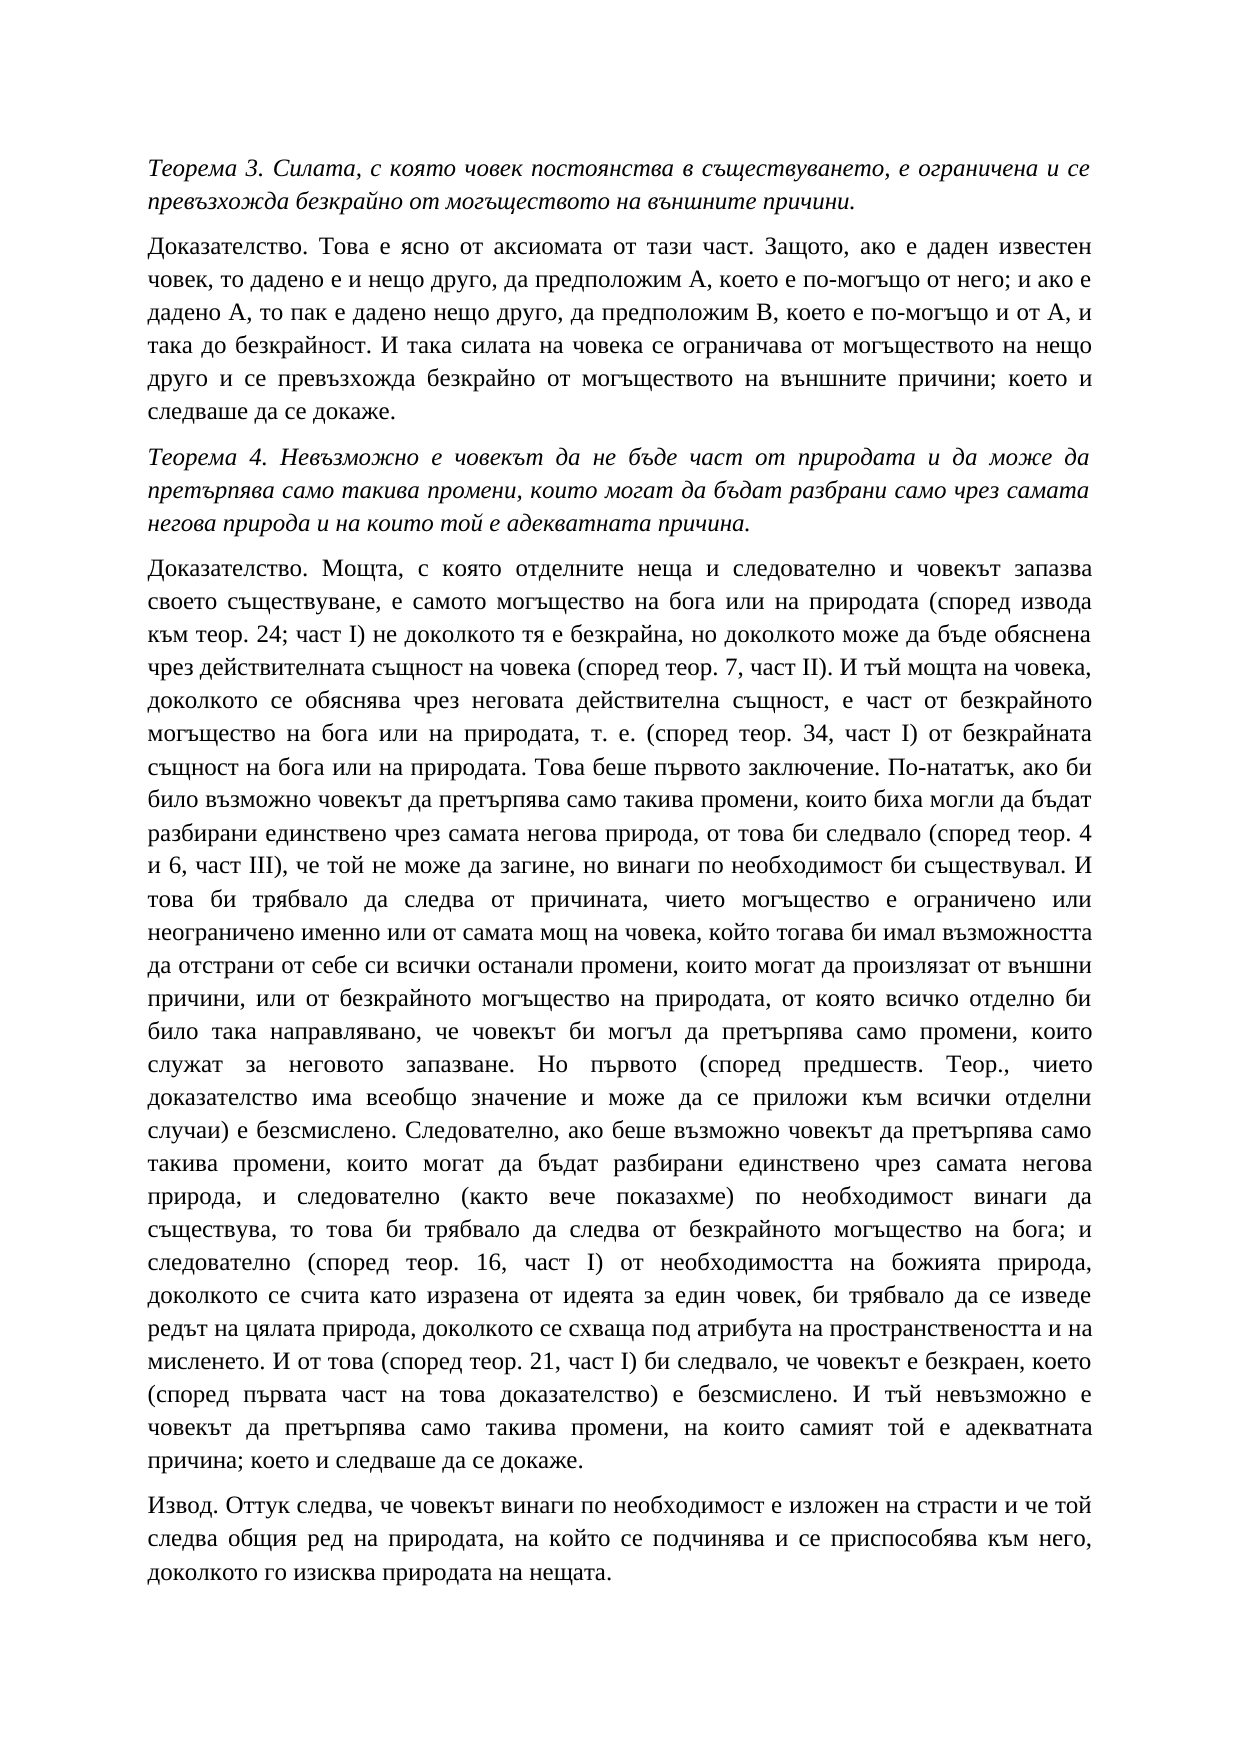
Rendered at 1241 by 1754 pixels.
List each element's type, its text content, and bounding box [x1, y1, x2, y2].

text Извод. Оттук следва, че човекът винаги по необходимост е изложен на страсти и че той следва общия ред на природата, на който се подчинява и се приспособява към него, доколкото го изисква природата на нещата. [147, 1491, 1093, 1585]
text Теорема 4. Невъзможно е човекът да не бъде част от природата и да може да претърпява само такива промени, които могат да бъдат разбрани само чрез самата негова природа и на които той е адекватната причина. [147, 442, 1093, 537]
text Доказателство. Мощта, с която отделните неща и следователно и човекът запазва своето съществуване, е самото могъщество на бога или на природата (според извода към теор. 24; част I) не доколкото тя е безкрайна, но доколкото може да бъде обяснена чрез действителната същност на човека (според теор. 7, част II). И тъй мощта на човека, доколкото се обяснява чрез неговата действителна същност, е част от безкрайното могъщество на бога или на природата, т. е. (според теор. 34, част I) от безкрайната същност на бога или на природата. Това беше първото заключение. По-нататък, ако би било възможно човекът да претърпява само такива промени, които биха могли да бъдат разбирани единствено чрез самата негова природа, от това би следвало (според теор. 4 и 6, част III), че той не може да загине, но винаги по необходимост би съществувал. И това би трябвало да следва от причината, чието могъщество е ограничено или неограничено именно или от самата мощ на човека, който тогава би имал възможността да отстрани от себе си всички останали промени, които могат да произлязат от външни причини, или от безкрайното могъщество на природата, от която всичко отделно би било така направлявано, че човекът би могъл да претърпява само промени, които служат за неговото запазване. Но първото (според предшеств. Теор., чието доказателство има всеобщо значение и може да се приложи към всички отделни случаи) е безсмислено. Следователно, ако беше възможно човекът да претърпява само такива промени, които могат да бъдат разбирани единствено чрез самата негова природа, и следователно (както вече показахме) по необходимост винаги да съществува, то това би трябвало да следва от безкрайното могъщество на бога; и следователно (според теор. 16, част I) от необходимостта на божията природа, доколкото се счита като изразена от идеята за един човек, би трябвало да се изведе редът на цялата природа, доколкото се схваща под атрибута на пространствеността и на мисленето. И от това (според теор. 21, част I) би следвало, че човекът е безкраен, което (според първата част на това доказателство) е безсмислено. И тъй невъзможно е човекът да претърпява само такива промени, на които самият той е адекватната причина; което и следваше да се докаже. [147, 553, 1093, 1474]
text Доказателство. Това е ясно от аксиомата от тази част. Защото, ако е даден известен човек, то дадено е и нещо друго, да предположим А, което е по-могъщо от него; и ако е дадено А, то пак е дадено нещо друго, да предположим В, което е по-могъщо и от А, и така до безкрайност. И така силата на човека се ограничава от могъществото на нещо друго и се превъзхожда безкрайно от могъществото на външните причини; което и следваше да се докаже. [147, 231, 1093, 425]
text Теорема 3. Силата, с която човек постоянства в съществуването, е ограничена и се превъзхожда безкрайно от могъществото на външните причини. [147, 153, 1093, 214]
